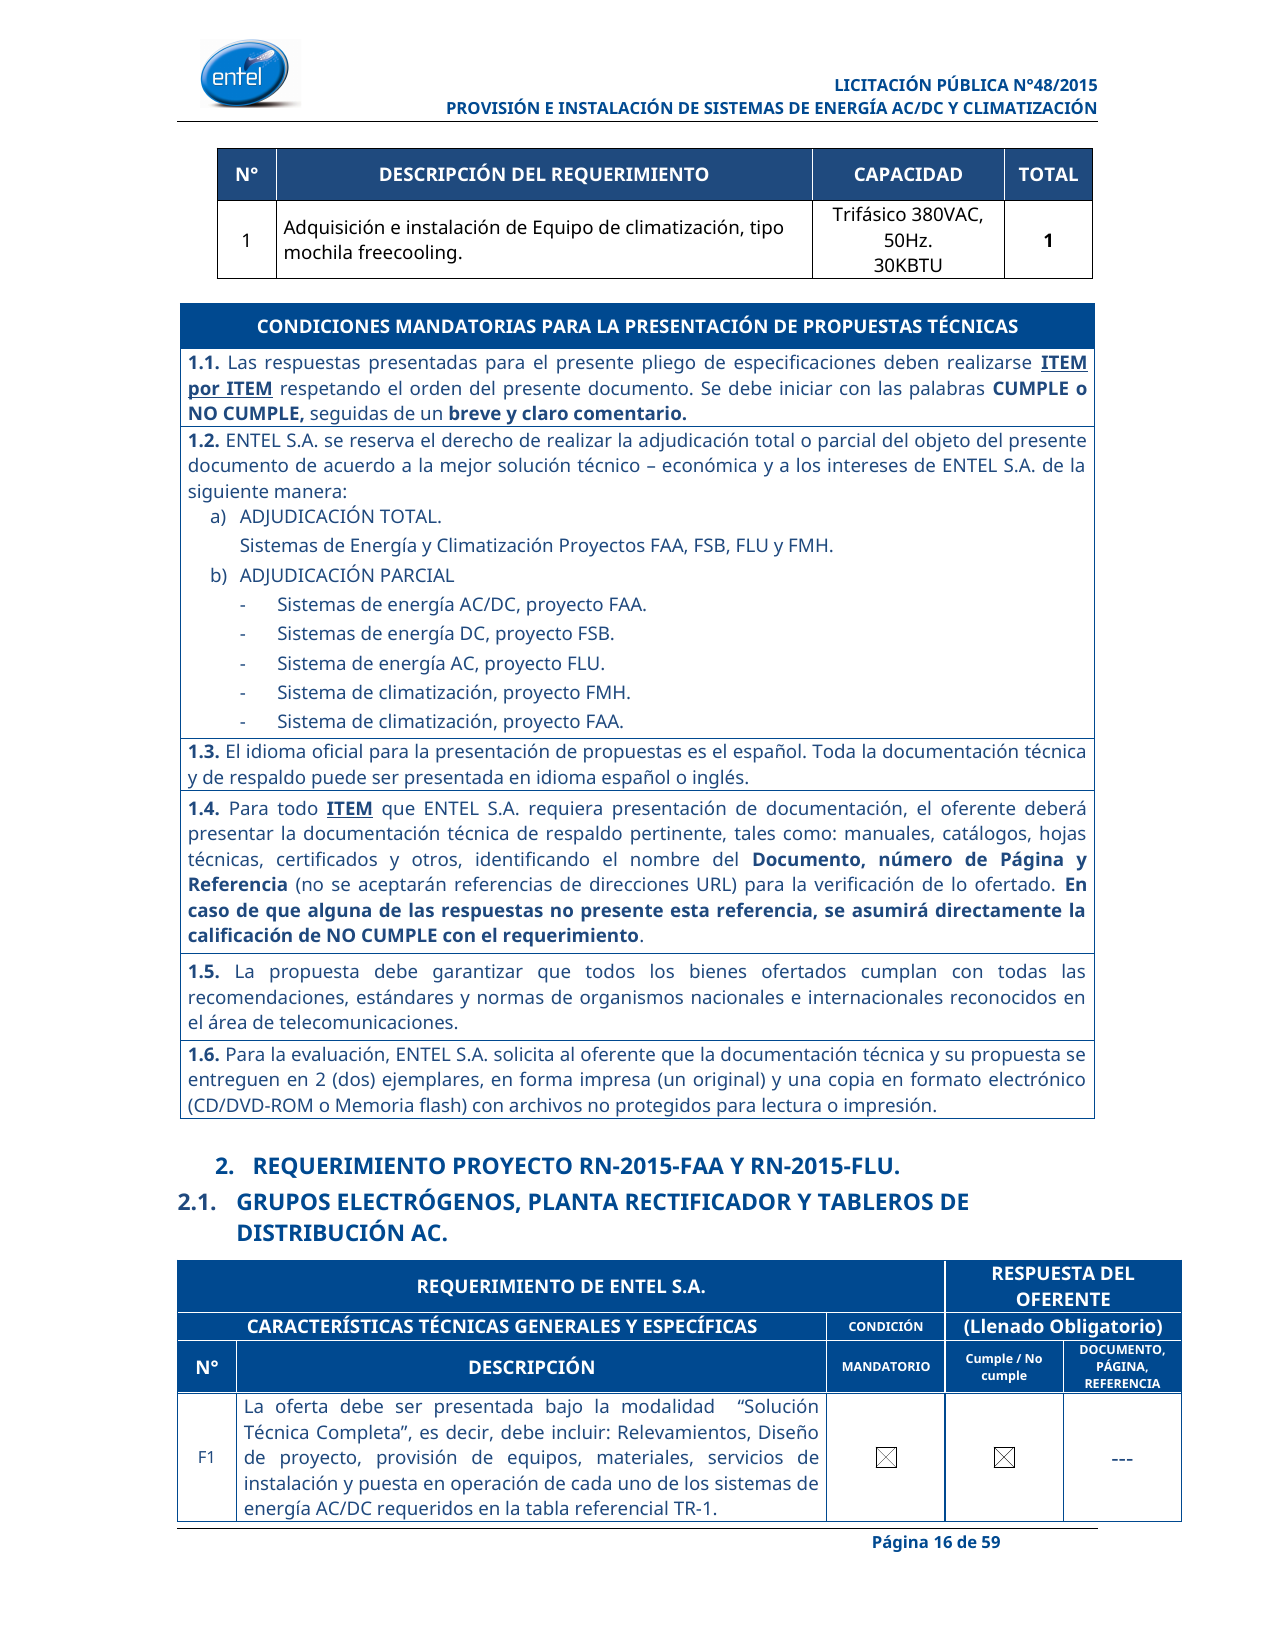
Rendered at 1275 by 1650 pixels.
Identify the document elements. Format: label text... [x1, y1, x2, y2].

table_cell F1 [178, 1394, 236, 1521]
table_cell 1.3. El idioma oficial para la presentación de propuestas es el español. Toda la documentación técnica y de respaldo puede ser presentada en idioma español o inglés. [181, 739, 1094, 789]
table_header REQUERIMIENTO DE ENTEL S.A. [178, 1261, 944, 1312]
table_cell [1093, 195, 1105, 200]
table_header N° [218, 149, 276, 200]
table_cell 1.2. ENTEL S.A. se reserva el derecho de realizar la adjudicación total o parcial del objeto del presente documento de acuerdo a la mejor solución técnico – económica y a los intereses de ENTEL S.A. de la siguiente manera: ADJUDICACIÓN TOTAL. Sistemas de Energía y Climatización Proyectos FAA, FSB, FLU y FMH. ADJUDICACIÓN PARCIAL Sistemas de energía AC/DC, proyecto FAA. Sistemas de energía DC, proyecto FSB. Sistema de energía AC, proyecto FLU. Sistema de climatización, proyecto FMH. Sistema de climatización, proyecto FAA. [181, 427, 1094, 737]
table_cell 1 [218, 201, 276, 278]
table_cell CARACTERÍSTICAS TÉCNICAS GENERALES Y ESPECÍFICAS [178, 1313, 826, 1340]
table_header CONDICIONES MANDATORIAS PARA LA PRESENTACIÓN DE PROPUESTAS TÉCNICAS [181, 304, 1094, 348]
table_cell CONDICIÓN [827, 1313, 944, 1340]
table_cell 1.6. Para la evaluación, ENTEL S.A. solicita al oferente que la documentación técnica y su propuesta se entreguen en 2 (dos) ejemplares, en forma impresa (un original) y una copia en formato electrónico (CD/DVD-ROM o Memoria flash) con archivos no protegidos para lectura o impresión. [181, 1041, 1094, 1117]
table_cell DOCUMENTO, PÁGINA, REFERENCIA [1064, 1341, 1181, 1392]
table_cell 1 [1005, 201, 1092, 278]
table_cell Cumple / No cumple [946, 1341, 1063, 1392]
table_cell Trifásico 380VAC, 50Hz. 30KBTU [813, 201, 1004, 278]
table_cell [827, 1394, 944, 1521]
table_cell 1.4. Para todo ITEM que ENTEL S.A. requiera presentación de documentación, el oferente deberá presentar la documentación técnica de respaldo pertinente, tales como: manuales, catálogos, hojas técnicas, certificados y otros, identificando el nombre del Documento, número de Página y Referencia (no se aceptarán referencias de direcciones URL) para la verificación de lo ofertado. En caso de que alguna de las respuestas no presente esta referencia, se asumirá directamente la calificación de NO CUMPLE con el requerimiento. [181, 791, 1094, 953]
table_header RESPUESTA DEL OFERENTE [946, 1261, 1181, 1312]
picture [200, 39, 302, 108]
table_cell --- [1064, 1394, 1181, 1521]
table_cell [946, 1394, 1063, 1521]
table_cell (Llenado Obligatorio) [946, 1313, 1181, 1340]
table_header DESCRIPCIÓN DEL REQUERIMIENTO [277, 149, 812, 200]
table_cell 1.5. La propuesta debe garantizar que todos los bienes ofertados cumplan con todas las recomendaciones, estándares y normas de organismos nacionales e internacionales reconocidos en el área de telecomunicaciones. [181, 954, 1094, 1040]
table_cell Adquisición e instalación de Equipo de climatización, tipo mochila freecooling. [277, 201, 812, 278]
table_cell DESCRIPCIÓN [237, 1341, 826, 1392]
table_cell La oferta debe ser presentada bajo la modalidad “Solución Técnica Completa”, es decir, debe incluir: Relevamientos, Diseño de proyecto, provisión de equipos, materiales, servicios de instalación y puesta en operación de cada uno de los sistemas de energía AC/DC requeridos en la tabla referencial TR-1. [237, 1394, 826, 1521]
table_cell MANDATORIO [827, 1341, 944, 1392]
table_cell 1.1. Las respuestas presentadas para el presente pliego de especificaciones deben realizarse ITEM por ITEM respetando el orden del presente documento. Se debe iniciar con las palabras CUMPLE o NO CUMPLE, seguidas de un breve y claro comentario. [181, 349, 1094, 426]
table_header TOTAL [1005, 149, 1092, 200]
list REQUERIMIENTO PROYECTO RN-2015-FAA Y RN-2015-FLU. [215, 1150, 1098, 1181]
table_header CAPACIDAD [813, 149, 1004, 200]
list GRUPOS ELECTRÓGENOS, PLANTA RECTIFICADOR Y TABLEROS DE DISTRIBUCIÓN AC. [177, 1186, 1098, 1248]
table_cell N° [178, 1341, 236, 1392]
